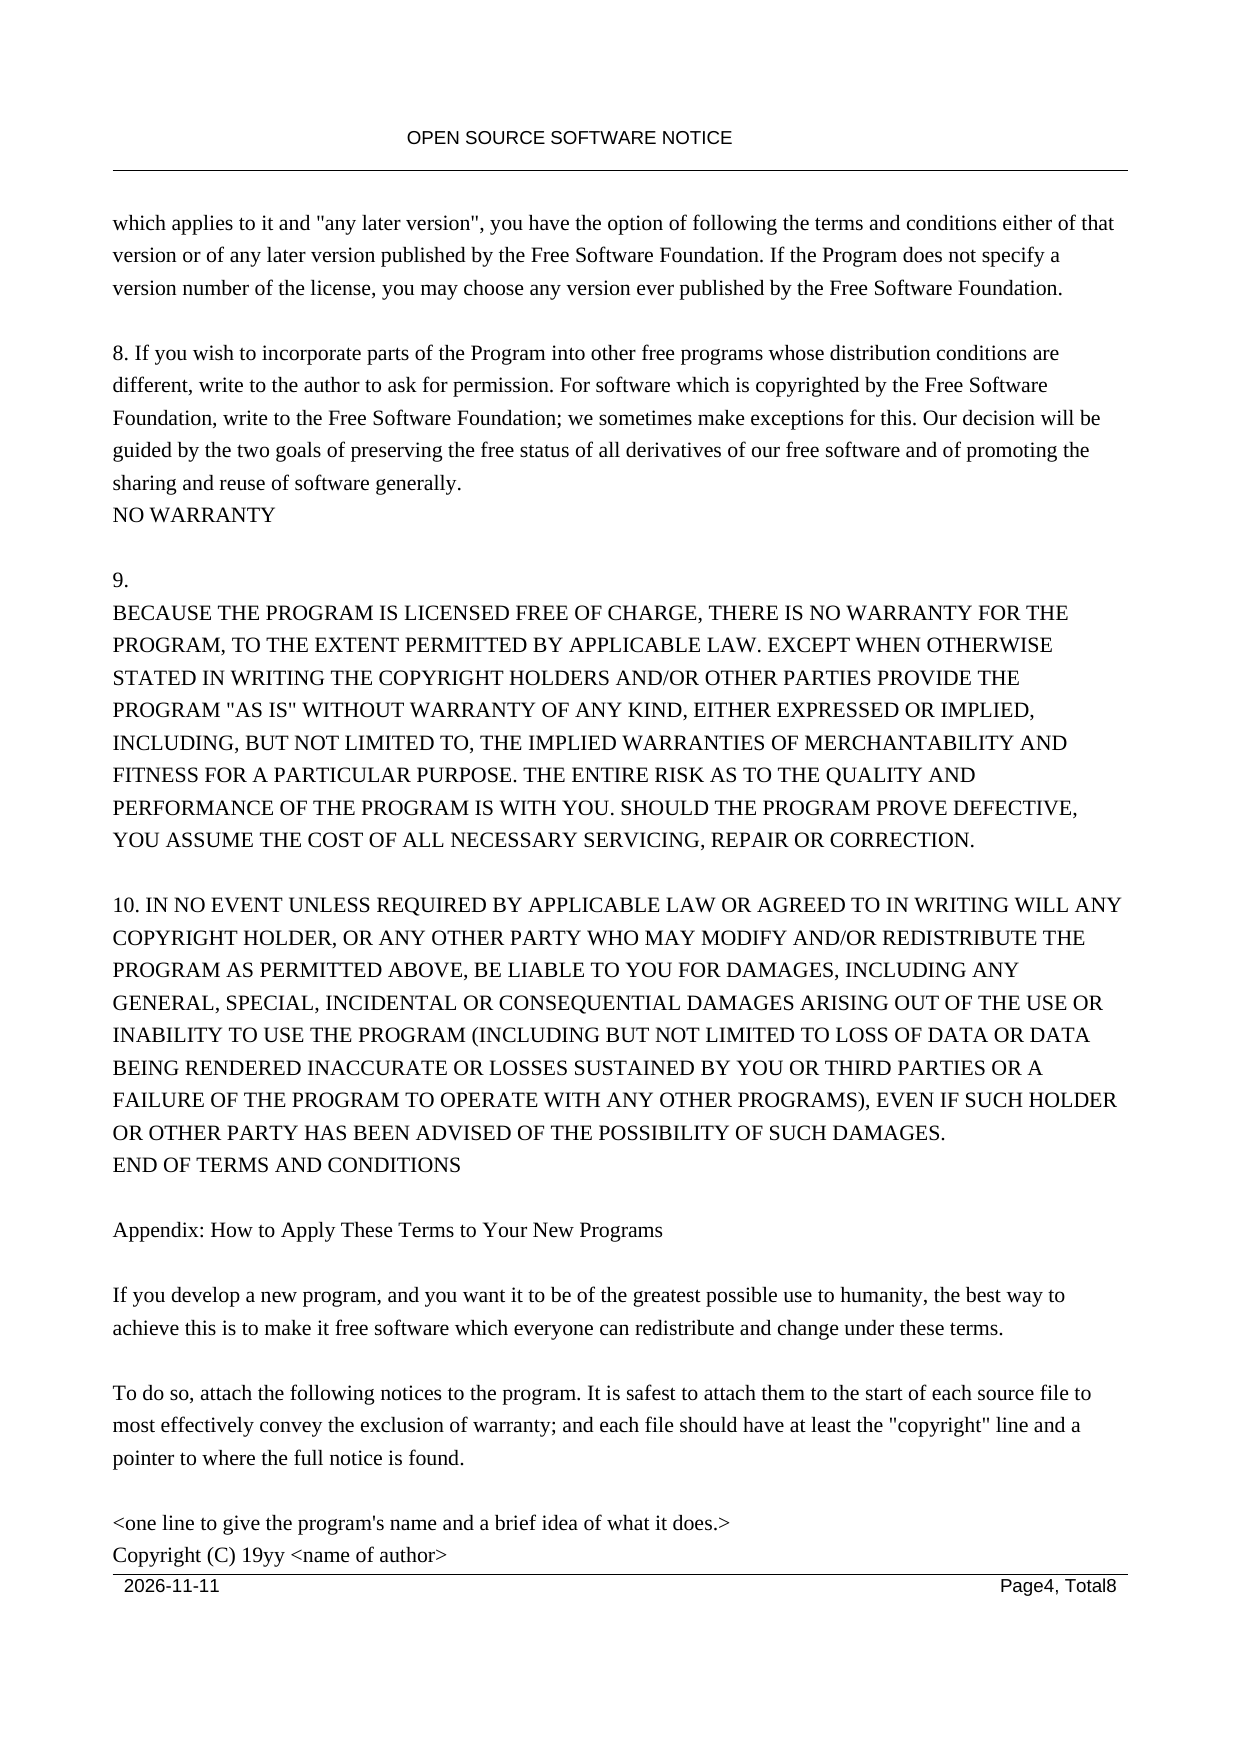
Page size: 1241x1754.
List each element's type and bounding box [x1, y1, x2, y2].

text [112, 206, 1128, 1571]
